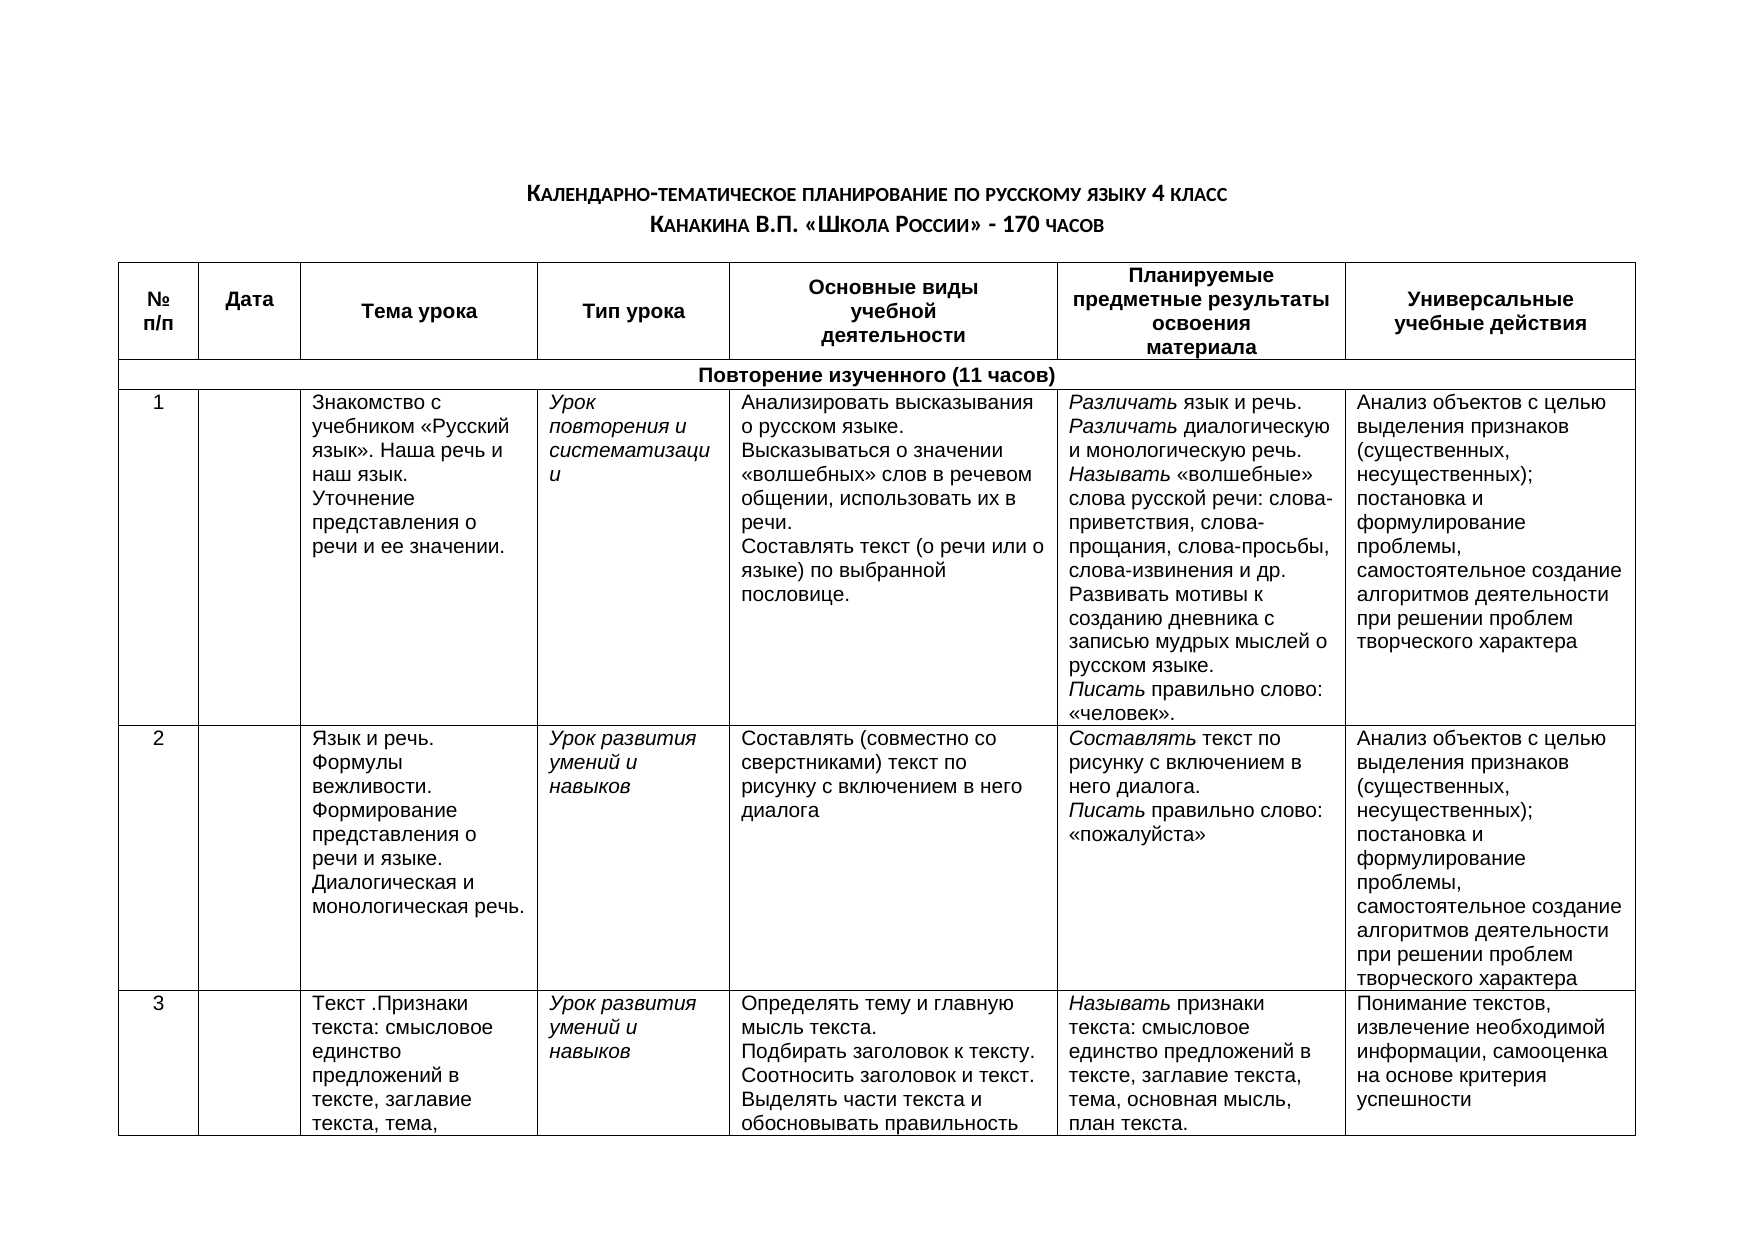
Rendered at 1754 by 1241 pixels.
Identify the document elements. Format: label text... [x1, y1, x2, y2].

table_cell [301, 991, 537, 1134]
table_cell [730, 991, 1057, 1134]
table_header Основные виды учебной деятельности [730, 263, 1057, 359]
table_header Планируемые предметные результаты освоения материала [1058, 263, 1345, 359]
table_cell [199, 726, 300, 990]
text Канакина В.П. «Школа России» - 170 часов [118, 208, 1636, 238]
table_cell 2 [119, 726, 198, 990]
table_cell 1 [119, 390, 198, 725]
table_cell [538, 991, 729, 1134]
table_header Универсальные учебные действия [1346, 263, 1635, 359]
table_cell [1346, 991, 1635, 1134]
table_header Тема урока [301, 263, 537, 359]
table_header Тип урока [538, 263, 729, 359]
table_cell [199, 991, 300, 1134]
table_header № п/п [119, 263, 198, 359]
table_cell Урок повторения и систематизации [538, 390, 729, 725]
table_cell Составлять (совместно со сверстниками) текст по рисунку с включением в него диалога [730, 726, 1057, 990]
table_cell Урок развития умений и навыков [538, 726, 729, 990]
text Календарно-тематическое планирование по русскому языку 4 класс [118, 177, 1636, 208]
table_cell Анализировать высказывания о русском языке. Высказываться о значении «волшебных» слов в речевом общении, использовать их в речи. Составлять текст (о речи или о языке) по выбранной пословице. [730, 390, 1057, 725]
table_cell 3 [119, 991, 198, 1134]
table_cell Повторение изученного (11 часов) [119, 360, 1635, 389]
table_cell Различать язык и речь. Различать диалогическую и монологическую речь. Называть «волшебные» слова русской речи: слова-приветствия, слова-прощания, слова-просьбы, слова-извинения и др. Развивать мотивы к созданию дневника с записью мудрых мыслей о русском языке. Писать правильно слово: «человек». [1058, 390, 1345, 725]
table_cell Знакомство с учебником «Русский язык». Наша речь и наш язык. Уточнение представления о речи и ее значении. [301, 390, 537, 725]
table_cell Составлять текст по рисунку с включением в него диалога. Писать правильно слово: «пожалуйста» [1058, 726, 1345, 990]
table_cell Язык и речь. Формулы вежливости. Формирование представления о речи и языке. Диалогическая и монологическая речь. [301, 726, 537, 990]
table_cell [199, 390, 300, 725]
table_header Дата [199, 263, 300, 359]
table_cell Анализ объектов с целью выделения признаков (существенных, несущественных); постановка и формулирование проблемы, самостоятельное создание алгоритмов деятельности при решении проблем творческого характера [1346, 726, 1635, 990]
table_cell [1058, 991, 1345, 1134]
table_cell Анализ объектов с целью выделения признаков (существенных, несущественных); постановка и формулирование проблемы, самостоятельное создание алгоритмов деятельности при решении проблем творческого характера [1346, 390, 1635, 725]
